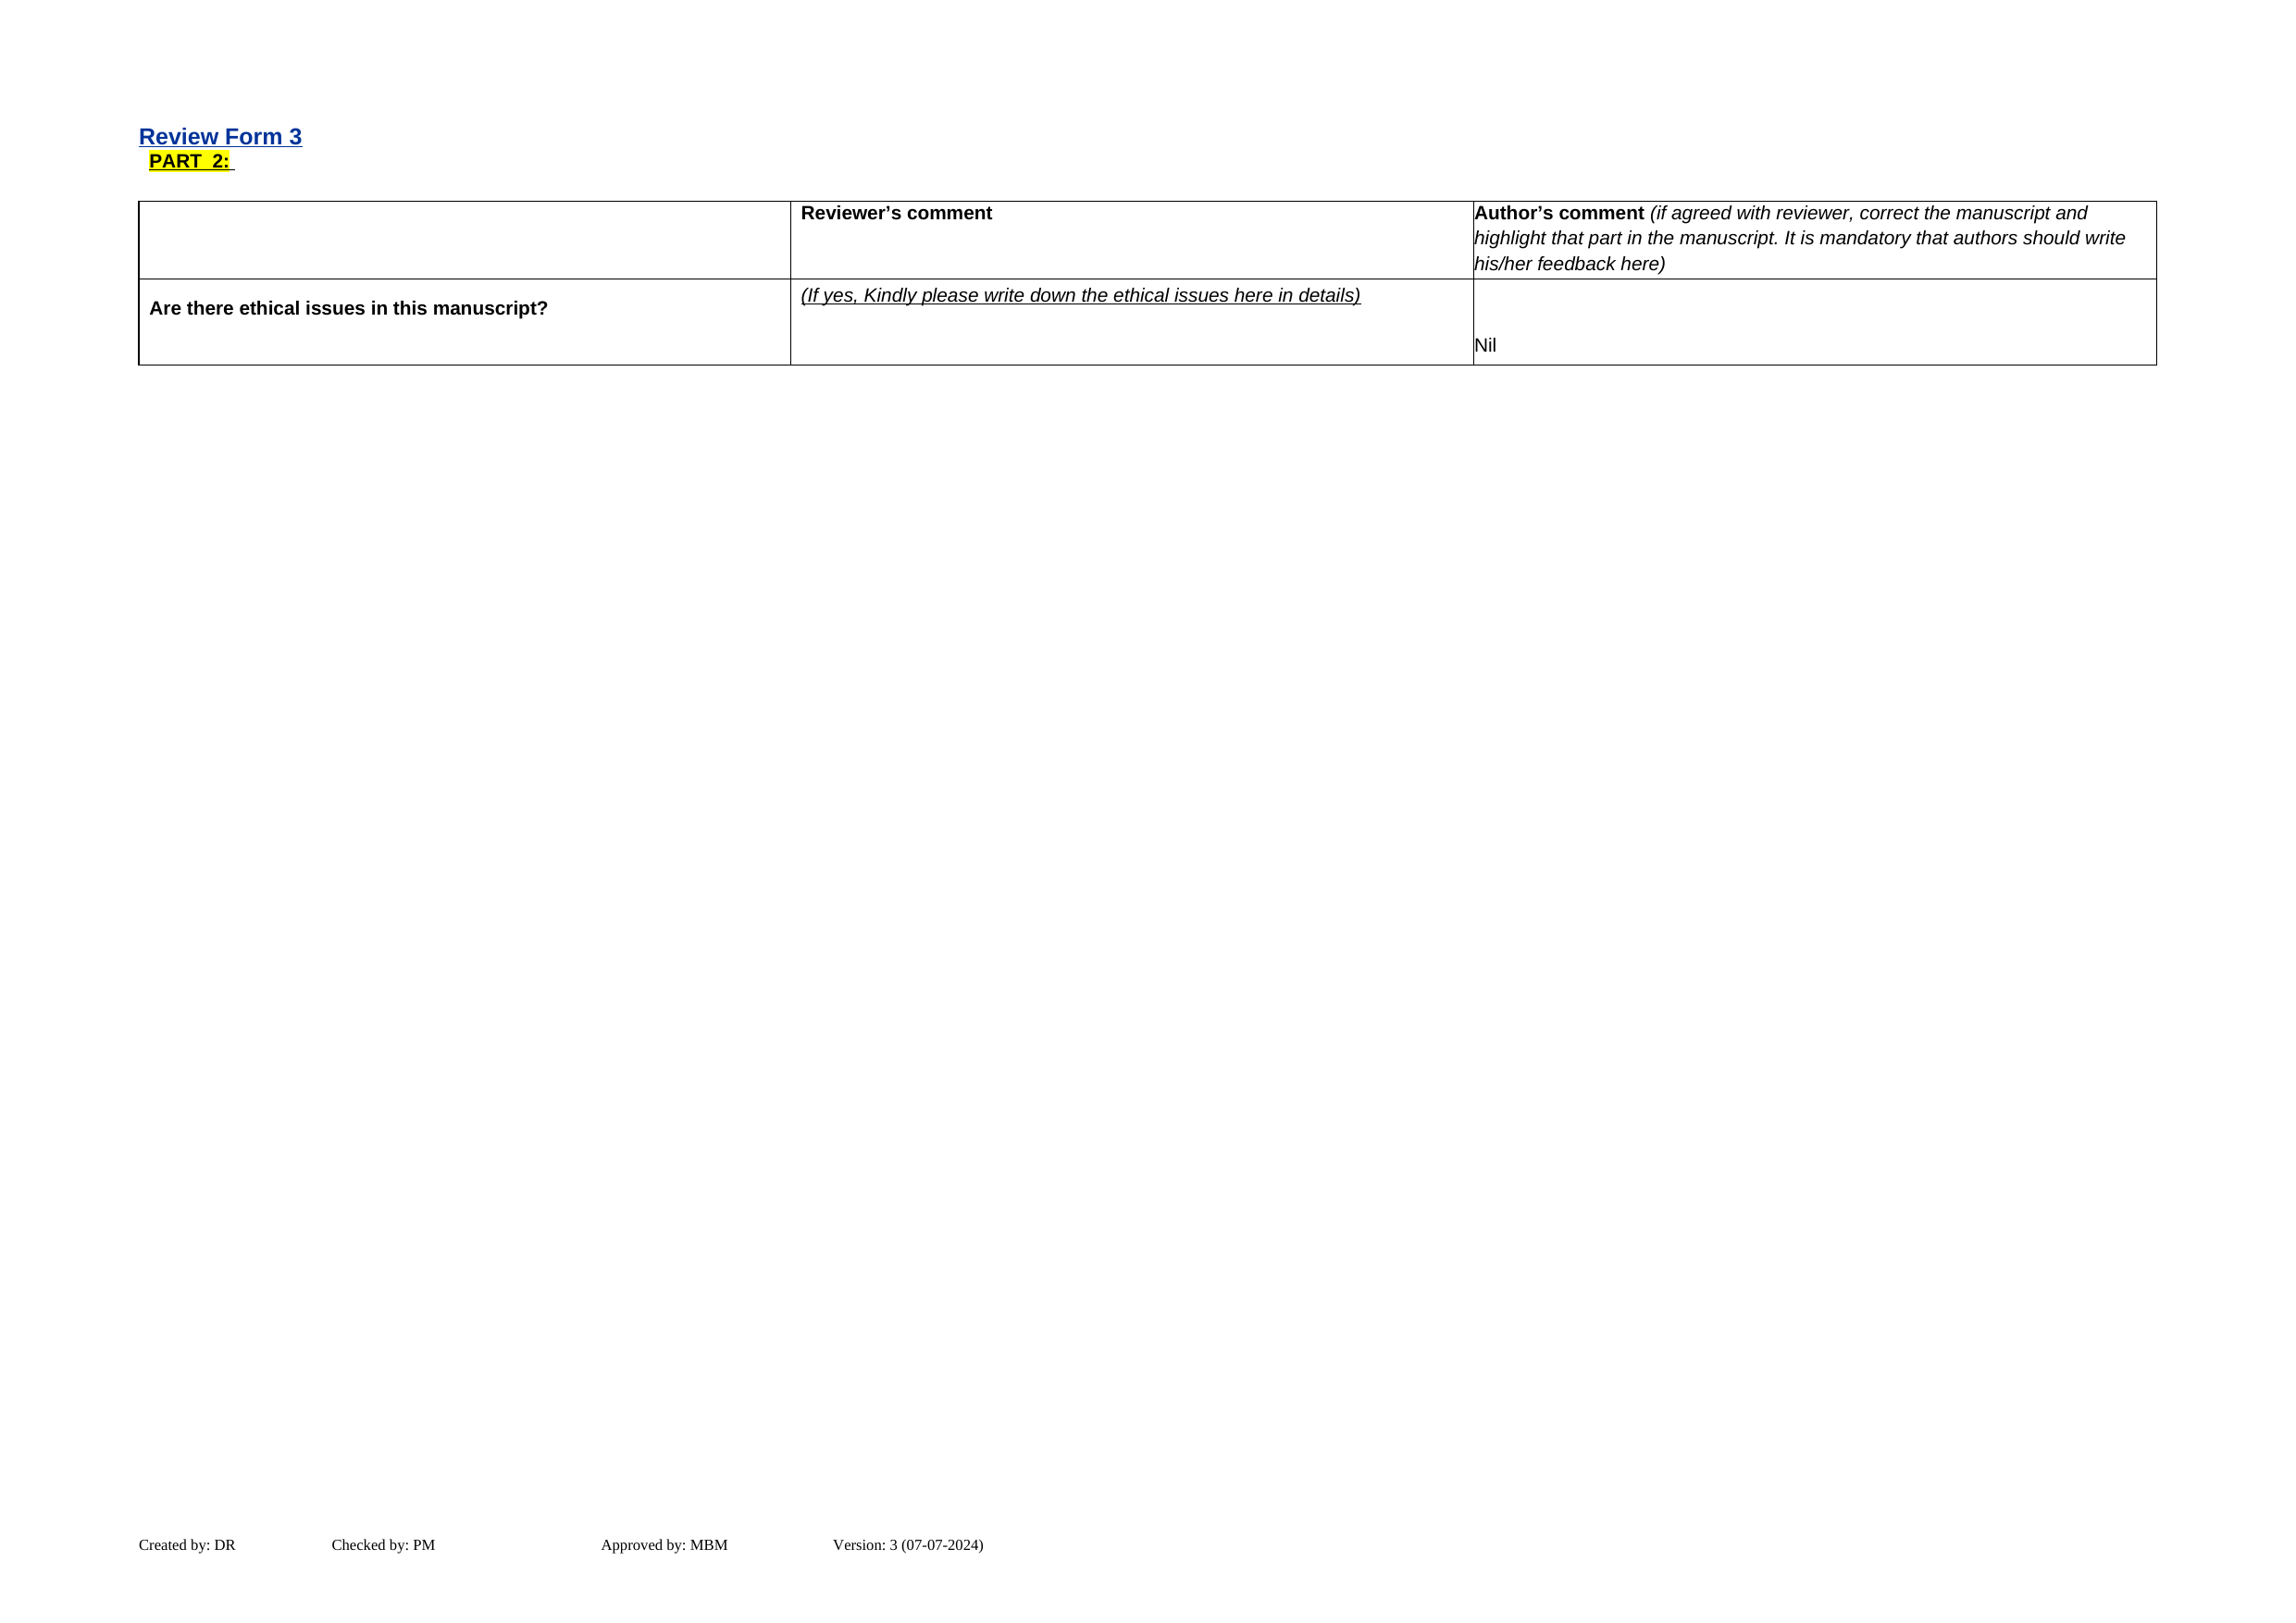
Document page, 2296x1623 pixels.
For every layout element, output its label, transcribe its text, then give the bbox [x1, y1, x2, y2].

table_cell Author’s comment (if agreed with reviewer, correct the manuscript and highlight that part in the manuscript. It is mandatory that authors should write his/her feedback here) [1474, 202, 2156, 279]
table_header PART 2: [139, 150, 2156, 201]
table_cell (If yes, Kindly please write down the ethical issues here in details) [791, 279, 1473, 365]
table_cell Nil [1474, 279, 2156, 365]
table_cell [140, 202, 790, 279]
table_cell Reviewer’s comment [791, 202, 1473, 279]
table_cell Are there ethical issues in this manuscript? [140, 279, 790, 365]
